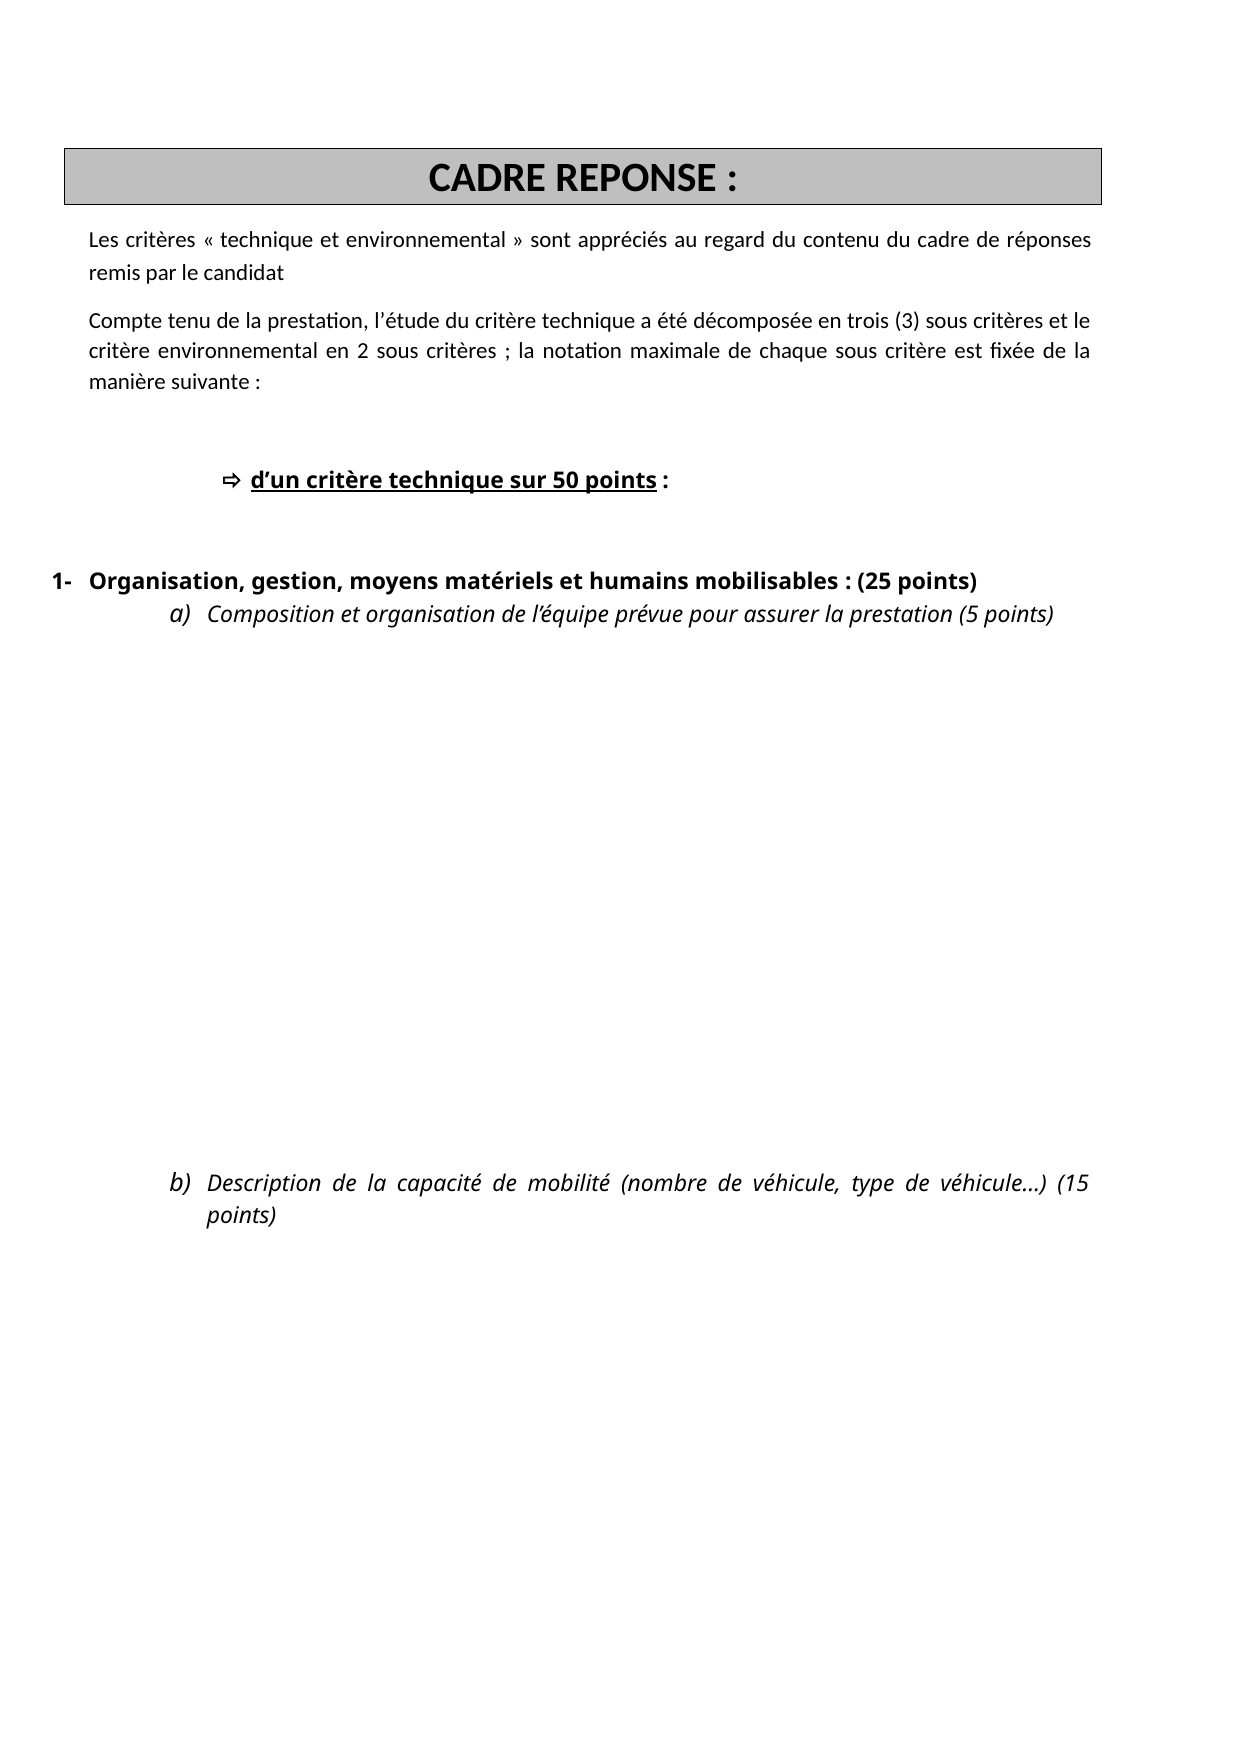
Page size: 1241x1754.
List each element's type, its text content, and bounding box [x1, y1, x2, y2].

list Organisation, gestion, moyens matériels et humains mobilisables : (25 points) [51, 565, 1093, 596]
text Compte tenu de la prestation, l’étude du critère technique a été décomposée en trois (3) sous critères et le critère environnemental en 2 sous critères ; la notation maximale de chaque sous critère est fixée de la manière suivante : [88, 306, 1093, 395]
text Les critères « technique et environnemental » sont appréciés au regard du contenu du cadre de réponses remis par le candidat [88, 225, 1093, 287]
list Composition et organisation de l’équipe prévue pour assurer la prestation (5 points) [169, 596, 1093, 630]
text d’un critère technique sur 50 points : [148, 464, 1093, 495]
list Description de la capacité de mobilité (nombre de véhicule, type de véhicule…) (15 points) [169, 1164, 1093, 1230]
text CADRE REPONSE : [65, 149, 1101, 204]
